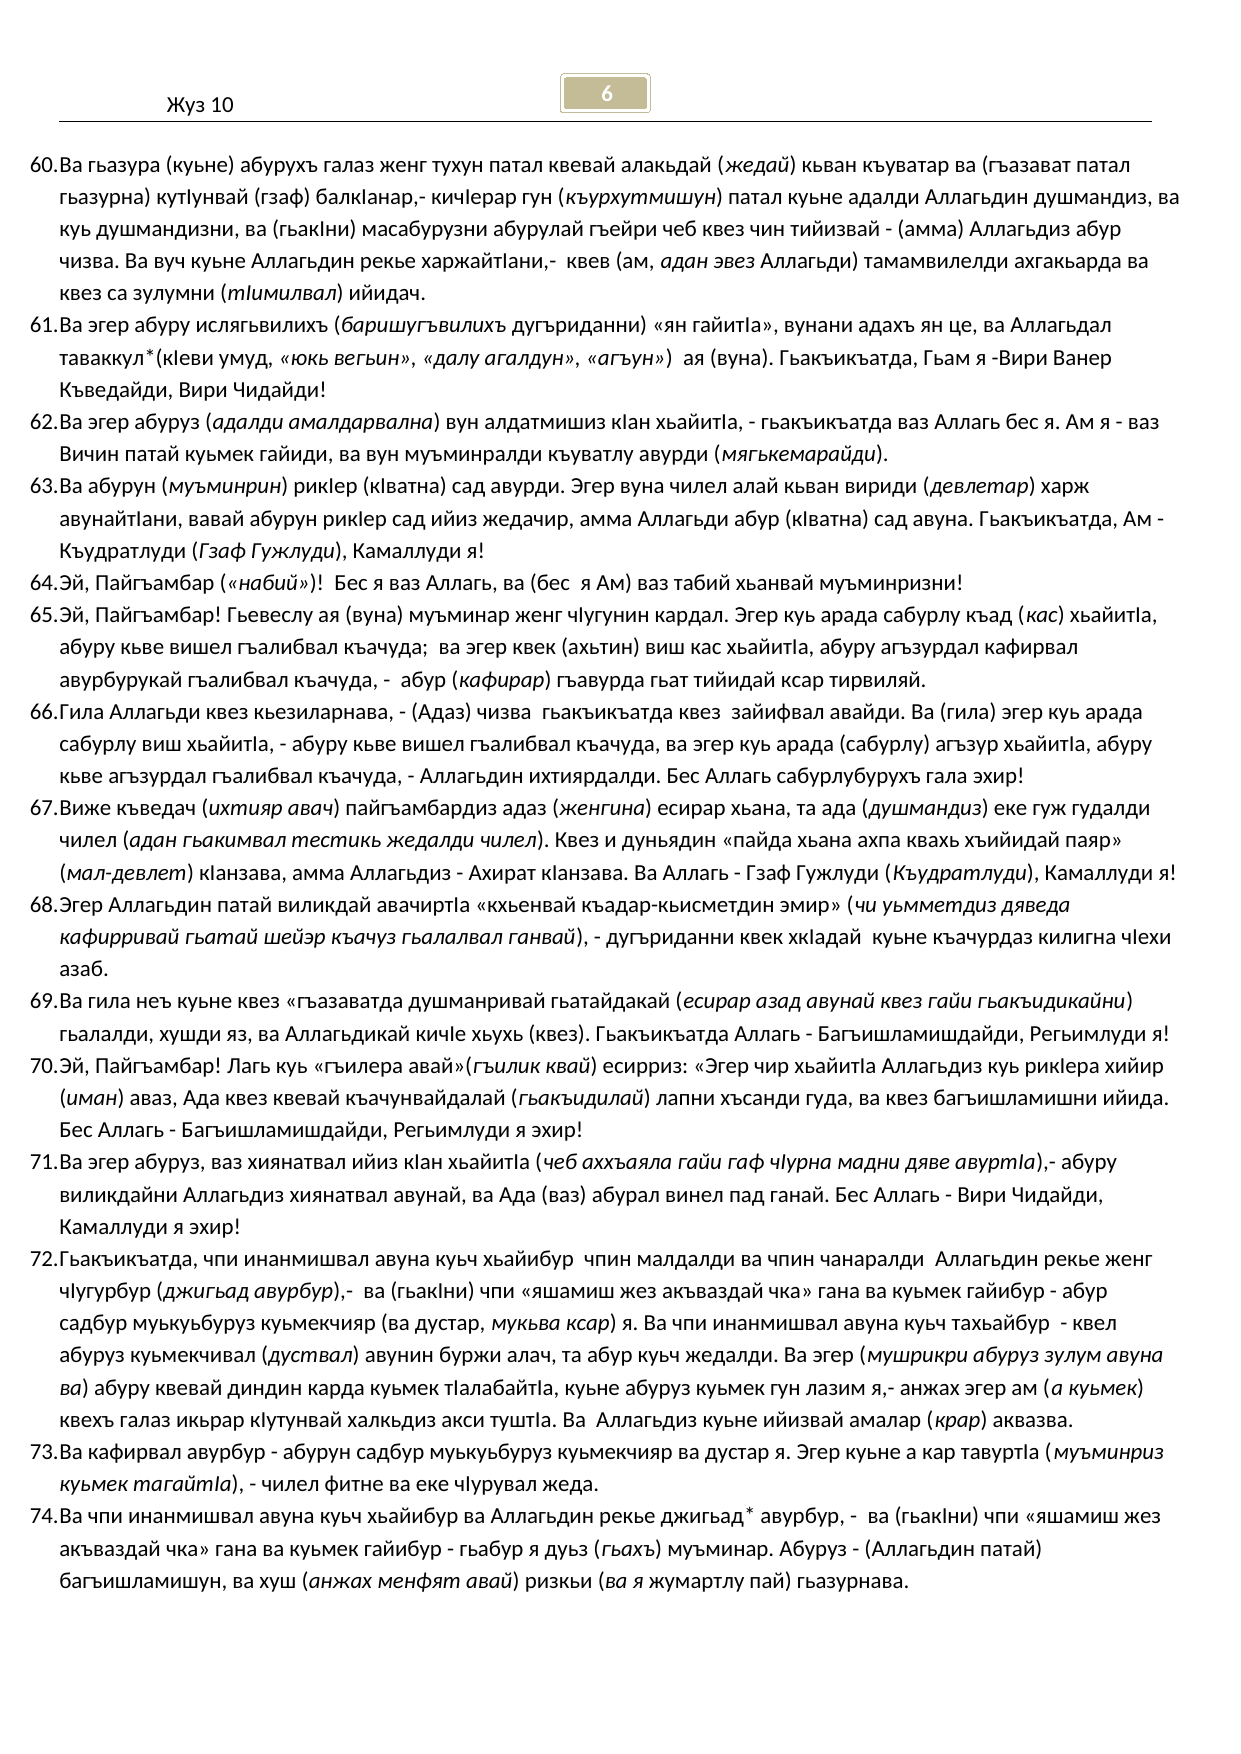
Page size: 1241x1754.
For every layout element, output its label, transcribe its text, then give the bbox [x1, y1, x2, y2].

list Эй, Пайгъамбар! Гьевеслу ая (вуна) муъминар женг чIугунин кардал. Эгер куь арада сабурлу къад (кас) хьайитIа, абуру кьве вишел гъалибвал къачуда; ва эгер квек (ахьтин) виш кас хьайитIа, абуру агъзурдал кафирвал авурбурукай гъалибвал къачуда, - абур (кафирар) гъавурда гьат тийидай ксар тирвиляй. [29, 600, 1181, 693]
list Гила Аллагьди квез кьезиларнава, - (Адаз) чизва гьакъикъатда квез зайифвал авайди. Ва (гила) эгер куь арада сабурлу виш хьайитIа, - абуру кьве вишел гъалибвал къачуда, ва эгер куь арада (сабурлу) агъзур хьайитIа, абуру кьве агъзурдал гъалибвал къачуда, - Аллагьдин ихтиярдалди. Бес Аллагь сабурлубурухъ гала эхир! [29, 697, 1181, 789]
list Ва эгер абуруз, ваз хиянатвал ийиз кIан хьайитIа (чеб аххъаяла гайи гаф чIурна мадни дяве авуртIа),- абуру виликдайни Аллагьдиз хиянатвал авунай, ва Ада (ваз) абурал винел пад ганай. Бес Аллагь - Вири Чидайди, Камаллуди я эхир! [29, 1147, 1181, 1240]
list Эй, Пайгъамбар («набий»)! Бес я ваз Аллагь, ва (бес я Ам) ваз табий хьанвай муъминризни! [29, 568, 1181, 596]
list Ва эгер абуру ислягьвилихъ (баришугъвилихъ дугъриданни) «ян гайитIа», вунани адахъ ян це, ва Аллагьдал таваккул*(кIеви умуд, «юкь вегьин», «далу агалдун», «агъун») ая (вуна). Гьакъикъатда, Гьам я -Вири Ванер Къведайди, Вири Чидайди! [29, 311, 1181, 403]
list Виже къведач (ихтияр авач) пайгъамбардиз адаз (женгина) есирар хьана, та ада (душмандиз) еке гуж гудалди чилел (адан гьакимвал тестикь жедалди чилел). Квез и дуньядин «пайда хьана ахпа квахь хъийидай паяр» (мал-девлет) кIанзава, амма Аллагьдиз - Ахират кIанзава. Ва Аллагь - Гзаф Гужлуди (Къудратлуди), Камаллуди я! [29, 793, 1181, 886]
list Ва чпи инанмишвал авуна куьч хьайибур ва Аллагьдин рекье джигьад* авурбур, - ва (гьакIни) чпи «яшамиш жез акъваздай чка» гана ва куьмек гайибур - гьабур я дуьз (гьахъ) муъминар. Абуруз - (Аллагьдин патай) багъишламишун, ва хуш (анжах менфят авай) ризкьи (ва я жумартлу пай) гьазурнава. [29, 1502, 1181, 1594]
list Эгер Аллагьдин патай виликдай авачиртIа «кхьенвай къадар-кьисметдин эмир» (чи уьмметдиз дяведа кафирривай гьатай шейэр къачуз гьалалвал ганвай), - дугъриданни квек хкIадай куьне къачурдаз килигна чIехи азаб. [29, 890, 1181, 982]
list Эй, Пайгъамбар! Лагь куь «гъилера авай»(гъилик квай) есирриз: «Эгер чир хьайитIа Аллагьдиз куь рикIера хийир (иман) аваз, Ада квез квевай къачунвайдалай (гьакъидилай) лапни хъсанди гуда, ва квез багъишламишни ийида. Бес Аллагь - Багъишламишдайди, Регьимлуди я эхир! [29, 1051, 1181, 1143]
list Ва гила неъ куьне квез «гъазаватда душманривай гьатайдакай (есирар азад авунай квез гайи гьакъидикайни) гьалалди, хушди яз, ва Аллагьдикай кичIе хьухь (квез). Гьакъикъатда Аллагь - Багъишламишдайди, Регьимлуди я! [29, 987, 1181, 1047]
list Ва кафирвал авурбур - абурун садбур муькуьбуруз куьмекчияр ва дустар я. Эгер куьне а кар тавуртIа (муъминриз куьмек тагайтIа), - чилел фитне ва еке чIурувал жеда. [29, 1437, 1181, 1497]
list Ва эгер абуруз (адалди амалдарвална) вун алдатмишиз кIан хьайитIа, - гьакъикъатда ваз Аллагь бес я. Ам я - ваз Вичин патай куьмек гайиди, ва вун муъминралди къуватлу авурди (мягькемарайди). [29, 407, 1181, 467]
list Гьакъикъатда, чпи инанмишвал авуна куьч хьайибур чпин малдалди ва чпин чанаралди Аллагьдин рекье женг чIугурбур (джигьад авурбур),- ва (гьакIни) чпи «яшамиш жез акъваздай чка» гана ва куьмек гайибур - абур садбур муькуьбуруз куьмекчияр (ва дустар, мукьва ксар) я. Ва чпи инанмишвал авуна куьч тахьайбур - квел абуруз куьмекчивал (дуствал) авунин буржи алач, та абур куьч жедалди. Ва эгер (мушрикри абуруз зулум авуна ва) абуру квевай диндин карда куьмек тIалабайтIа, куьне абуруз куьмек гун лазим я,- анжах эгер ам (а куьмек) квехъ галаз икьрар кIутунвай халкьдиз акси туштIа. Ва Аллагьдиз куьне ийизвай амалар (крар) аквазва. [29, 1244, 1181, 1433]
list Ва гьазура (куьне) абурухъ галаз женг тухун патал квевай алакьдай (жедай) кьван къуватар ва (гъазават патал гьазурна) кутIунвай (гзаф) балкIанар,- кичIерар гун (къурхутмишун) патал куьне адалди Аллагьдин душмандиз, ва куь душмандизни, ва (гьакIни) масабурузни абурулай гъейри чеб квез чин тийизвай - (амма) Аллагьдиз абур чизва. Ва вуч куьне Аллагьдин рекье харжайтIани,- квев (ам, адан эвез Аллагьди) тамамвилелди ахгакьарда ва квез са зулумни (тIимилвал) ийидач. [29, 150, 1181, 306]
list Ва абурун (муъминрин) рикIер (кIватна) сад авурди. Эгер вуна чилел алай кьван вириди (девлетар) харж авунайтIани, вавай абурун рикIер сад ийиз жедачир, амма Аллагьди абур (кIватна) сад авуна. Гьакъикъатда, Ам - Къудратлуди (Гзаф Гужлуди), Камаллуди я! [29, 472, 1181, 564]
